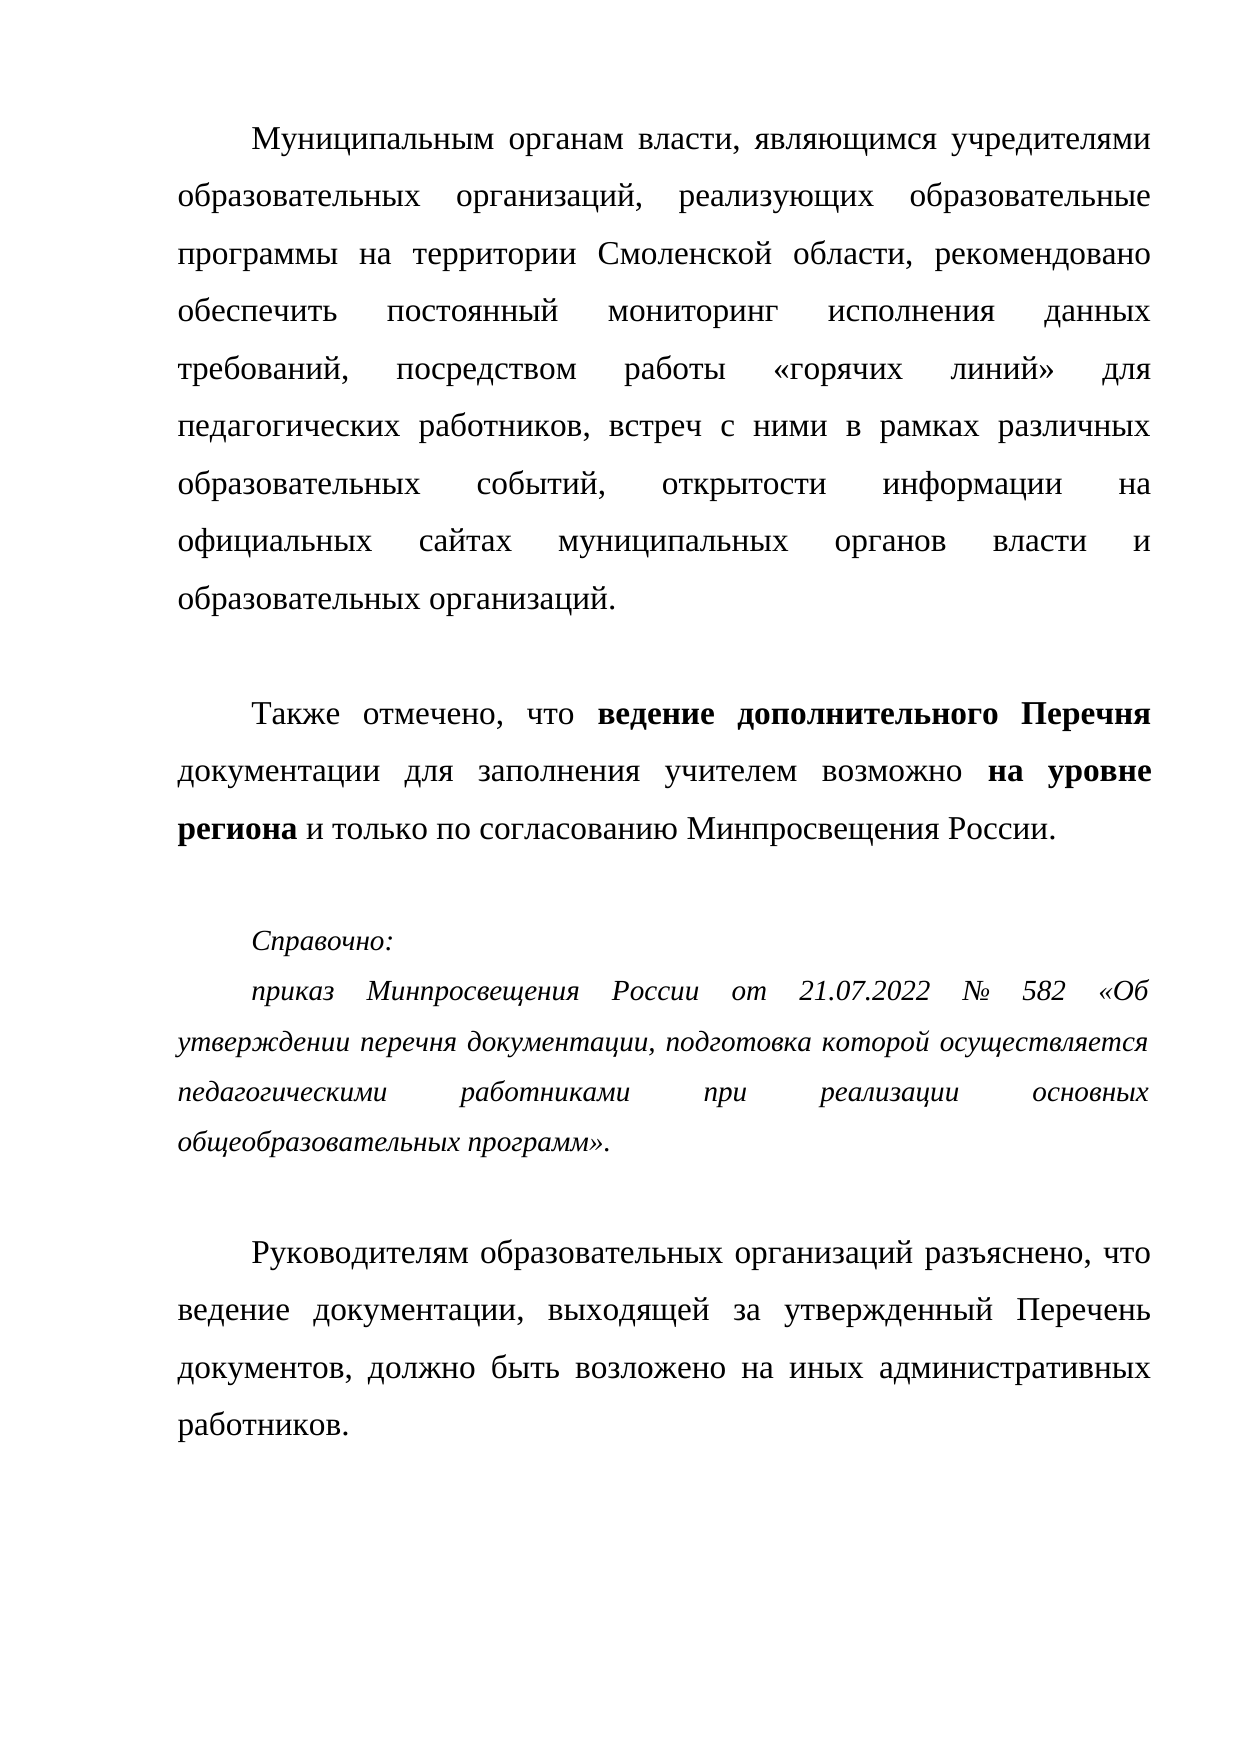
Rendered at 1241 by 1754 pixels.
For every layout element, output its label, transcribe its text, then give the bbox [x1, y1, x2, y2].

text Муниципальным органам власти, являющимся учредителями образовательных организаций, реализующих образовательные программы на территории Смоленской области, рекомендовано обеспечить постоянный мониторинг исполнения данных требований, посредством работы «горячих линий» для педагогических работников, встреч с ними в рамках различных образовательных событий, открытости информации на официальных сайтах муниципальных органов власти и образовательных организаций. [177, 118, 1152, 616]
text Руководителям образовательных организаций разъяснено, что ведение документации, выходящей за утвержденный Перечень документов, должно быть возложено на иных административных работников. [177, 1232, 1152, 1443]
text Также отмечено, что ведение дополнительного Перечня документации для заполнения учителем возможно на уровне региона и только по согласованию Минпросвещения России. [177, 693, 1152, 846]
text приказ Минпросвещения России от 21.07.2022 № 582 «Об утверждении перечня документации, подготовка которой осуществляется педагогическими работниками при реализации основных общеобразовательных программ». [177, 973, 1152, 1158]
text Справочно: [177, 923, 1152, 957]
